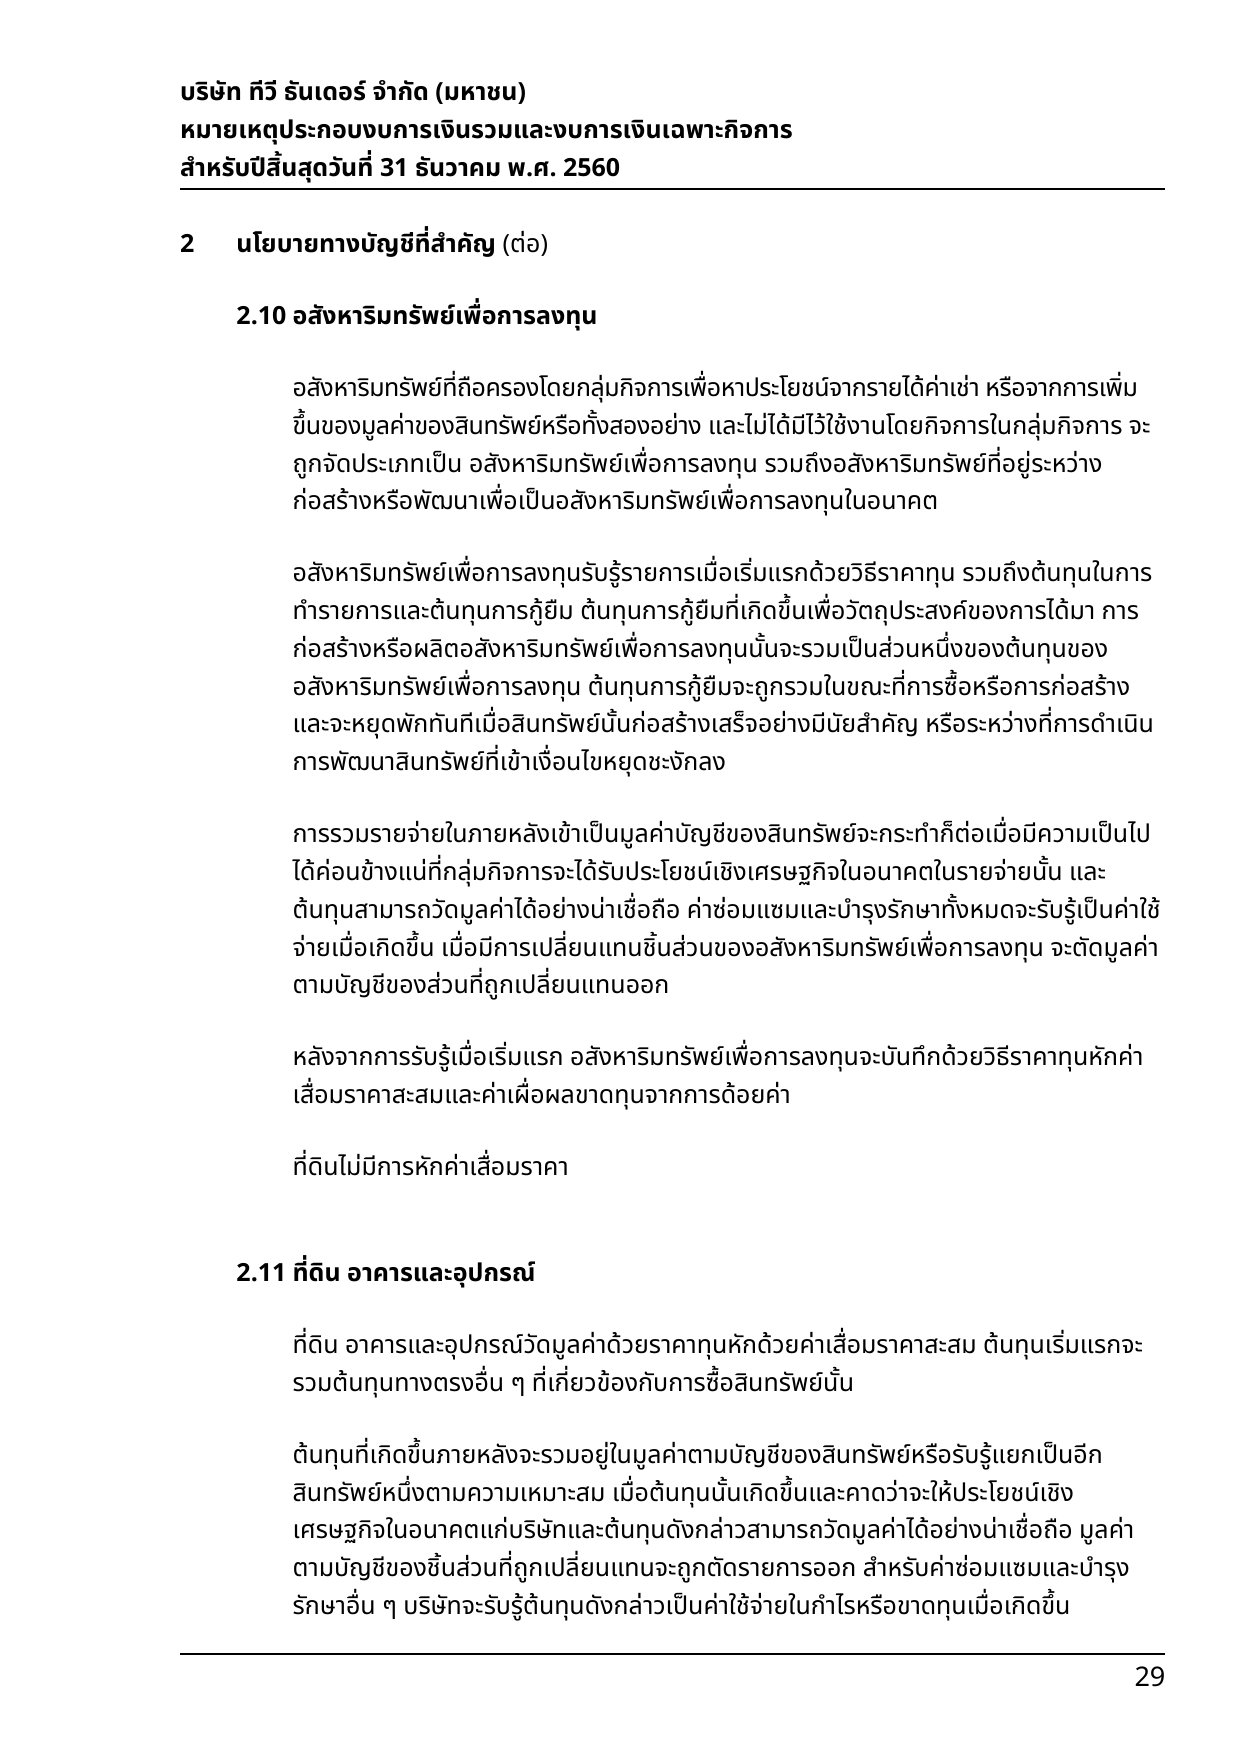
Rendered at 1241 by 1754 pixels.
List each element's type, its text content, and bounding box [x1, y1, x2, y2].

text อสังหาริมทรัพย์เพื่อการลงทุนรับรู้รายการเมื่อเริ่มแรกด้วยวิธีราคาทุน รวมถึงต้นทุนในการทำรายการและต้นทุนการกู้ยืม ต้นทุนการกู้ยืมที่เกิดขึ้นเพื่อวัตถุประสงค์ของการได้มา การก่อสร้างหรือผลิตอสังหาริมทรัพย์เพื่อการลงทุนนั้นจะรวมเป็นส่วนหนึ่งของต้นทุนของอสังหาริมทรัพย์เพื่อการลงทุน ต้นทุนการกู้ยืมจะถูกรวมในขณะที่การซื้อหรือการก่อสร้างและจะหยุดพักทันทีเมื่อสินทรัพย์นั้นก่อสร้างเสร็จอย่างมีนัยสำคัญ หรือระหว่างที่การดำเนินการพัฒนาสินทรัพย์ที่เข้าเงื่อนไขหยุดชะงักลง [292, 555, 1165, 782]
text 2.11 ที่ดิน อาคารและอุปกรณ์ [236, 1255, 1165, 1293]
text 2.10 อสังหาริมทรัพย์เพื่อการลงทุน [236, 298, 1165, 336]
text ที่ดินไม่มีการหักค่าเสื่อมราคา [292, 1149, 1165, 1187]
text ที่ดิน อาคารและอุปกรณ์วัดมูลค่าด้วยราคาทุนหักด้วยค่าเสื่อมราคาสะสม ต้นทุนเริ่มแรกจะรวมต้นทุนทางตรงอื่น ๆ ที่เกี่ยวข้องกับการซื้อสินทรัพย์นั้น [292, 1327, 1165, 1402]
text 2 นโยบายทางบัญชีที่สำคัญ (ต่อ) [180, 226, 1165, 264]
text ต้นทุนที่เกิดขึ้นภายหลังจะรวมอยู่ในมูลค่าตามบัญชีของสินทรัพย์หรือรับรู้แยกเป็นอีกสินทรัพย์หนึ่งตามความเหมาะสม เมื่อต้นทุนนั้นเกิดขึ้นและคาดว่าจะให้ประโยชน์เชิงเศรษฐกิจในอนาคตแก่บริษัทและต้นทุนดังกล่าวสามารถวัดมูลค่าได้อย่างน่าเชื่อถือ มูลค่าตามบัญชีของชิ้นส่วนที่ถูกเปลี่ยนแทนจะถูกตัดรายการออก สำหรับค่าซ่อมแซมและบำรุงรักษาอื่น ๆ บริษัทจะรับรู้ต้นทุนดังกล่าวเป็นค่าใช้จ่ายในกำไรหรือขาดทุนเมื่อเกิดขึ้น [292, 1437, 1165, 1626]
text การรวมรายจ่ายในภายหลังเข้าเป็นมูลค่าบัญชีของสินทรัพย์จะกระทำก็ต่อเมื่อมีความเป็นไปได้ค่อนข้างแน่ที่กลุ่มกิจการจะได้รับประโยชน์เชิงเศรษฐกิจในอนาคตในรายจ่ายนั้น และต้นทุนสามารถวัดมูลค่าได้อย่างน่าเชื่อถือ ค่าซ่อมแซมและบำรุงรักษาทั้งหมดจะรับรู้เป็นค่าใช้จ่ายเมื่อเกิดขึ้น เมื่อมีการเปลี่ยนแทนชิ้นส่วนของอสังหาริมทรัพย์เพื่อการลงทุน จะตัดมูลค่าตามบัญชีของส่วนที่ถูกเปลี่ยนแทนออก [292, 816, 1165, 1005]
text อสังหาริมทรัพย์ที่ถือครองโดยกลุ่มกิจการเพื่อหาประโยชน์จากรายได้ค่าเช่า หรือจากการเพิ่มขึ้นของมูลค่าของสินทรัพย์หรือทั้งสองอย่าง และไม่ได้มีไว้ใช้งานโดยกิจการในกลุ่มกิจการ จะถูกจัดประเภทเป็น อสังหาริมทรัพย์เพื่อการลงทุน รวมถึงอสังหาริมทรัพย์ที่อยู่ระหว่างก่อสร้างหรือพัฒนาเพื่อเป็นอสังหาริมทรัพย์เพื่อการลงทุนในอนาคต [292, 370, 1165, 521]
text หลังจากการรับรู้เมื่อเริ่มแรก อสังหาริมทรัพย์เพื่อการลงทุนจะบันทึกด้วยวิธีราคาทุนหักค่าเสื่อมราคาสะสมและค่าเผื่อผลขาดทุนจากการด้อยค่า [292, 1039, 1165, 1115]
